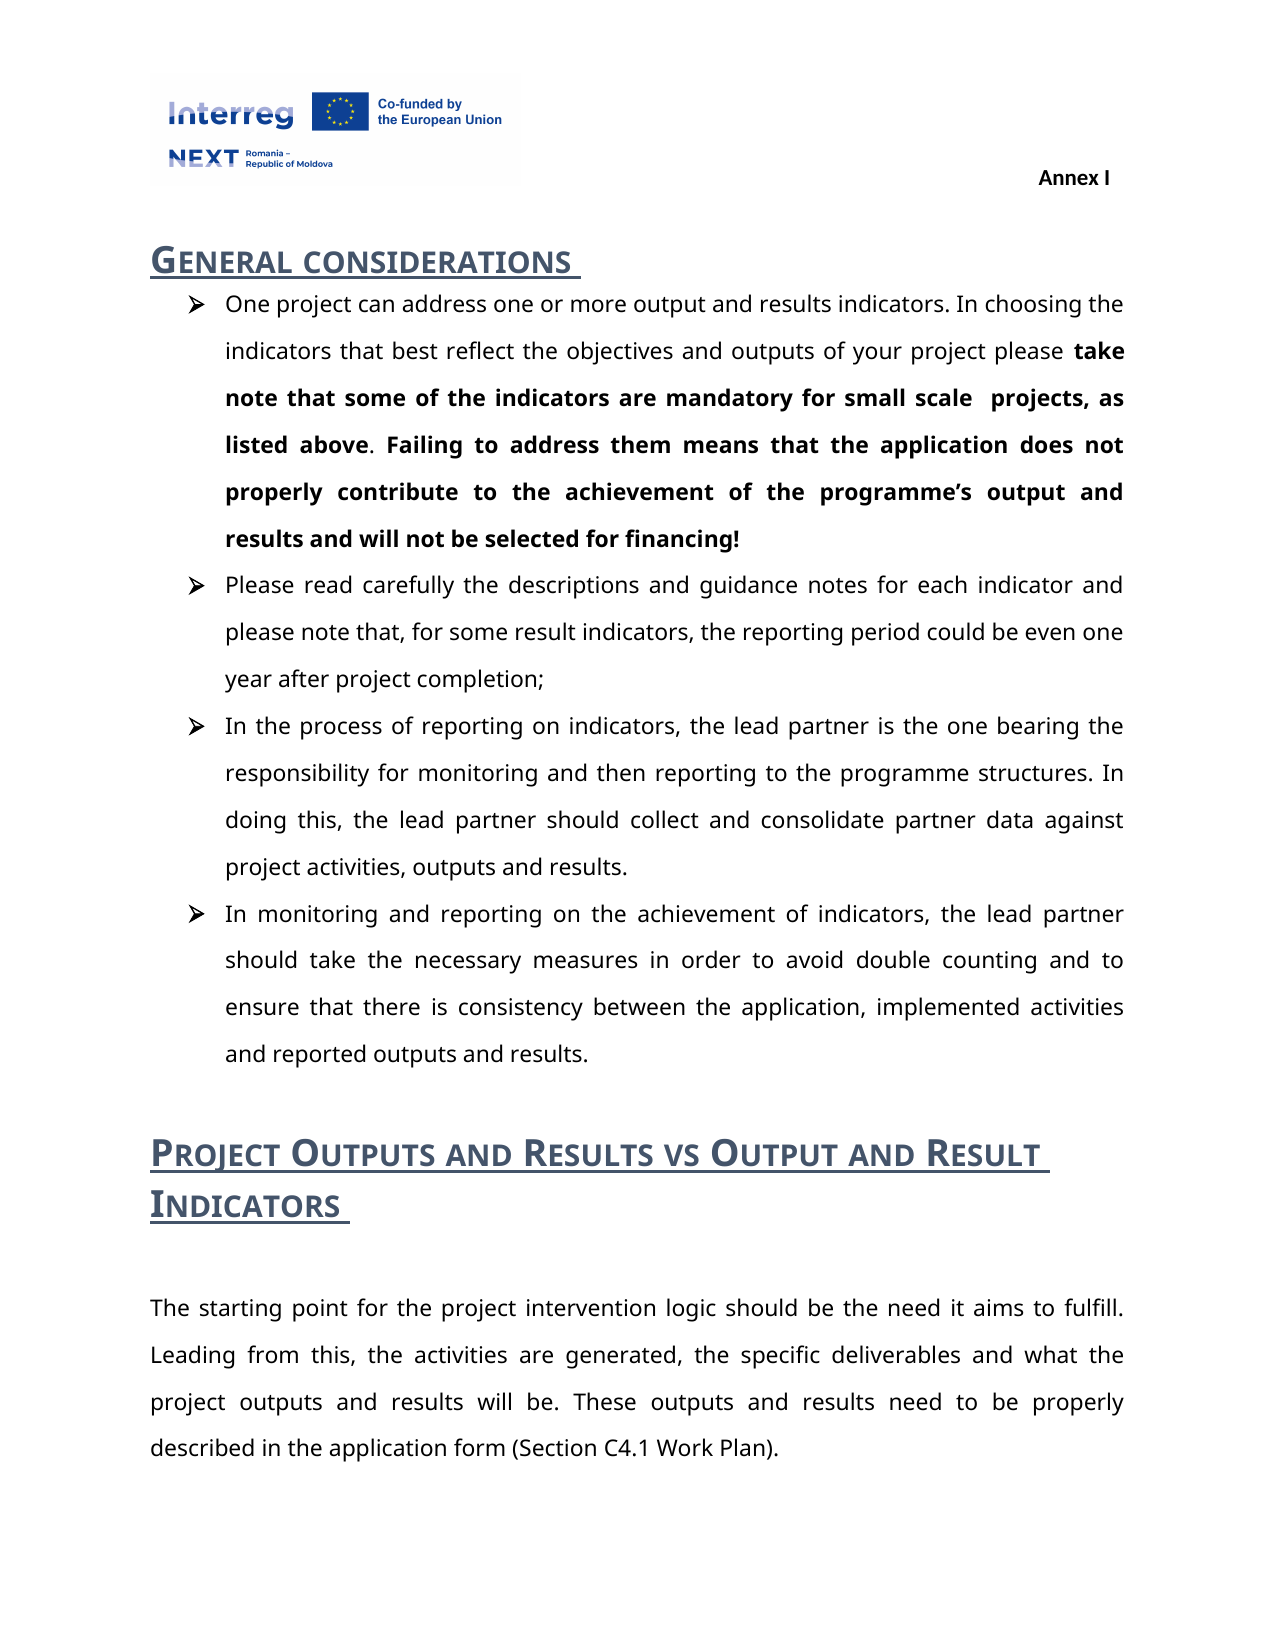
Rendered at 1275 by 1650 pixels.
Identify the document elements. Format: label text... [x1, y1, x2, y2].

text The starting point for the project intervention logic should be the need it aims to fulfill. Leading from this, the activities are generated, the specific deliverables and what the project outputs and results will be. These outputs and results need to be properly described in the application form (Section C4.1 Work Plan). [150, 1292, 1125, 1463]
subtitle Project Outputs and Results vs Output and Result Indicators [150, 1127, 1125, 1229]
list In the process of reporting on indicators, the lead partner is the one bearing the responsibility for monitoring and then reporting to the programme structures. In doing this, the lead partner should collect and consolidate partner data against project activities, outputs and results. [187, 710, 1125, 882]
list In monitoring and reporting on the achievement of indicators, the lead partner should take the necessary measures in order to avoid double counting and to ensure that there is consistency between the application, implemented activities and reported outputs and results. [187, 898, 1125, 1069]
picture [150, 73, 521, 186]
list One project can address one or more output and results indicators. In choosing the indicators that best reflect the objectives and outputs of your project please take note that some of the indicators are mandatory for small scale projects, as listed above. Failing to address them means that the application does not properly contribute to the achievement of the programme’s output and results and will not be selected for financing! [187, 288, 1125, 554]
list Please read carefully the descriptions and guidance notes for each indicator and please note that, for some result indicators, the reporting period could be even one year after project completion; [187, 569, 1125, 694]
subtitle General considerations [150, 233, 1125, 284]
